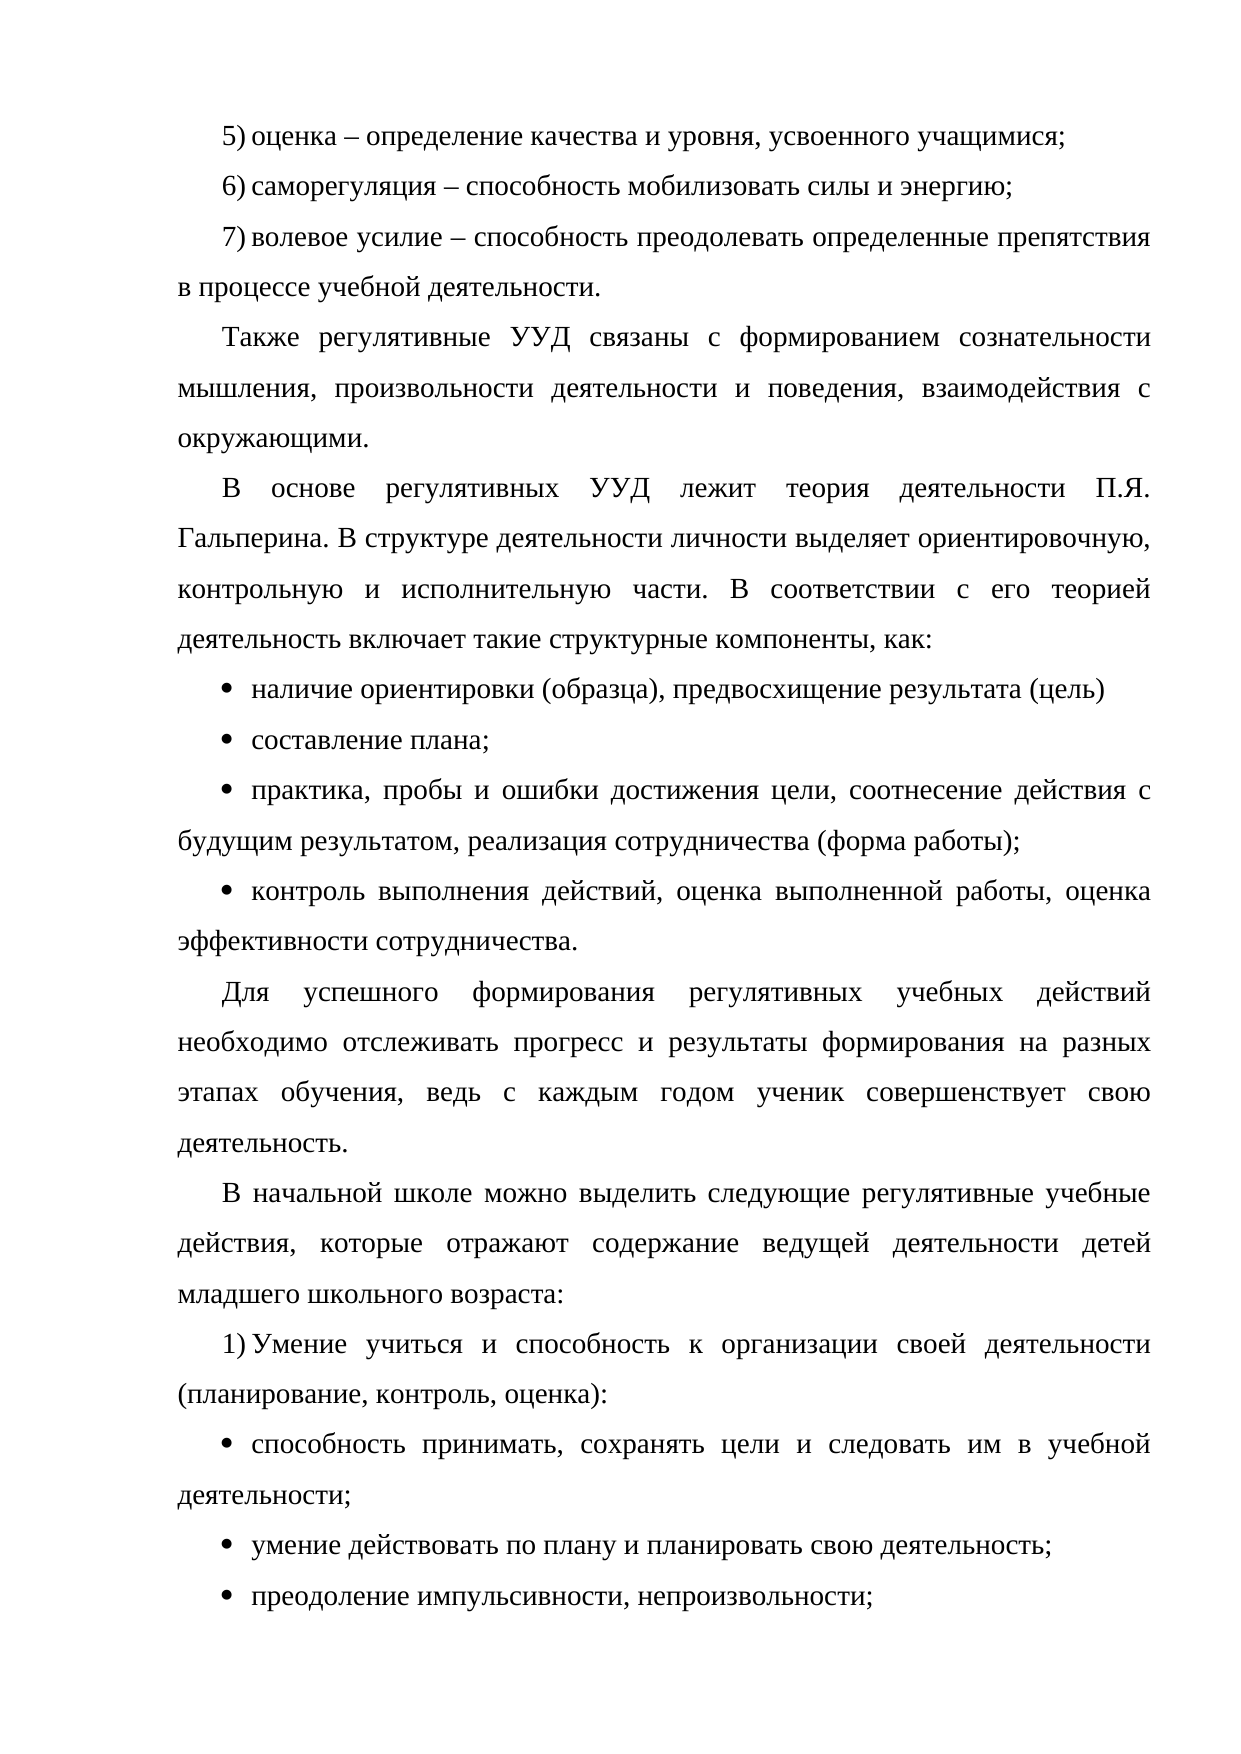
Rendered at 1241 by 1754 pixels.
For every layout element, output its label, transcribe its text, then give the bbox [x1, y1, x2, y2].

text Также регулятивные УУД связаны с формированием сознательности мышления, произвольности деятельности и поведения, взаимодействия с окружающими. [177, 319, 1152, 453]
text В начальной школе можно выделить следующие регулятивные учебные действия, которые отражают содержание ведущей деятельности детей младшего школьного возраста: [177, 1175, 1152, 1309]
list Умение учиться и способность к организации своей деятельности (планирование, контроль, оценка): [177, 1326, 1152, 1410]
list умение действовать по плану и планировать свою деятельность; [177, 1527, 1152, 1561]
list преодоление импульсивности, непроизвольности; [177, 1578, 1152, 1611]
list саморегуляция – способность мобилизовать силы и энергию; [177, 168, 1152, 202]
text В основе регулятивных УУД лежит теория деятельности П.Я. Гальперина. В структуре деятельности личности выделяет ориентировочную, контрольную и исполнительную части. В соответствии с его теорией деятельность включает такие структурные компоненты, как: [177, 470, 1152, 655]
list способность принимать, сохранять цели и следовать им в учебной деятельности; [177, 1427, 1152, 1511]
list практика, пробы и ошибки достижения цели, соотнесение действия с будущим результатом, реализация сотрудничества (форма работы); [177, 772, 1152, 856]
list волевое усилие – способность преодолевать определенные препятствия в процессе учебной деятельности. [177, 219, 1152, 303]
text Для успешного формирования регулятивных учебных действий необходимо отслеживать прогресс и результаты формирования на разных этапах обучения, ведь с каждым годом ученик совершенствует свою деятельность. [177, 974, 1152, 1158]
list составление плана; [177, 722, 1152, 756]
list оценка – определение качества и уровня, усвоенного учащимися; [177, 118, 1152, 152]
list контроль выполнения действий, оценка выполненной работы, оценка эффективности сотрудничества. [177, 873, 1152, 957]
list наличие ориентировки (образца), предвосхищение результата (цель) [177, 672, 1152, 705]
